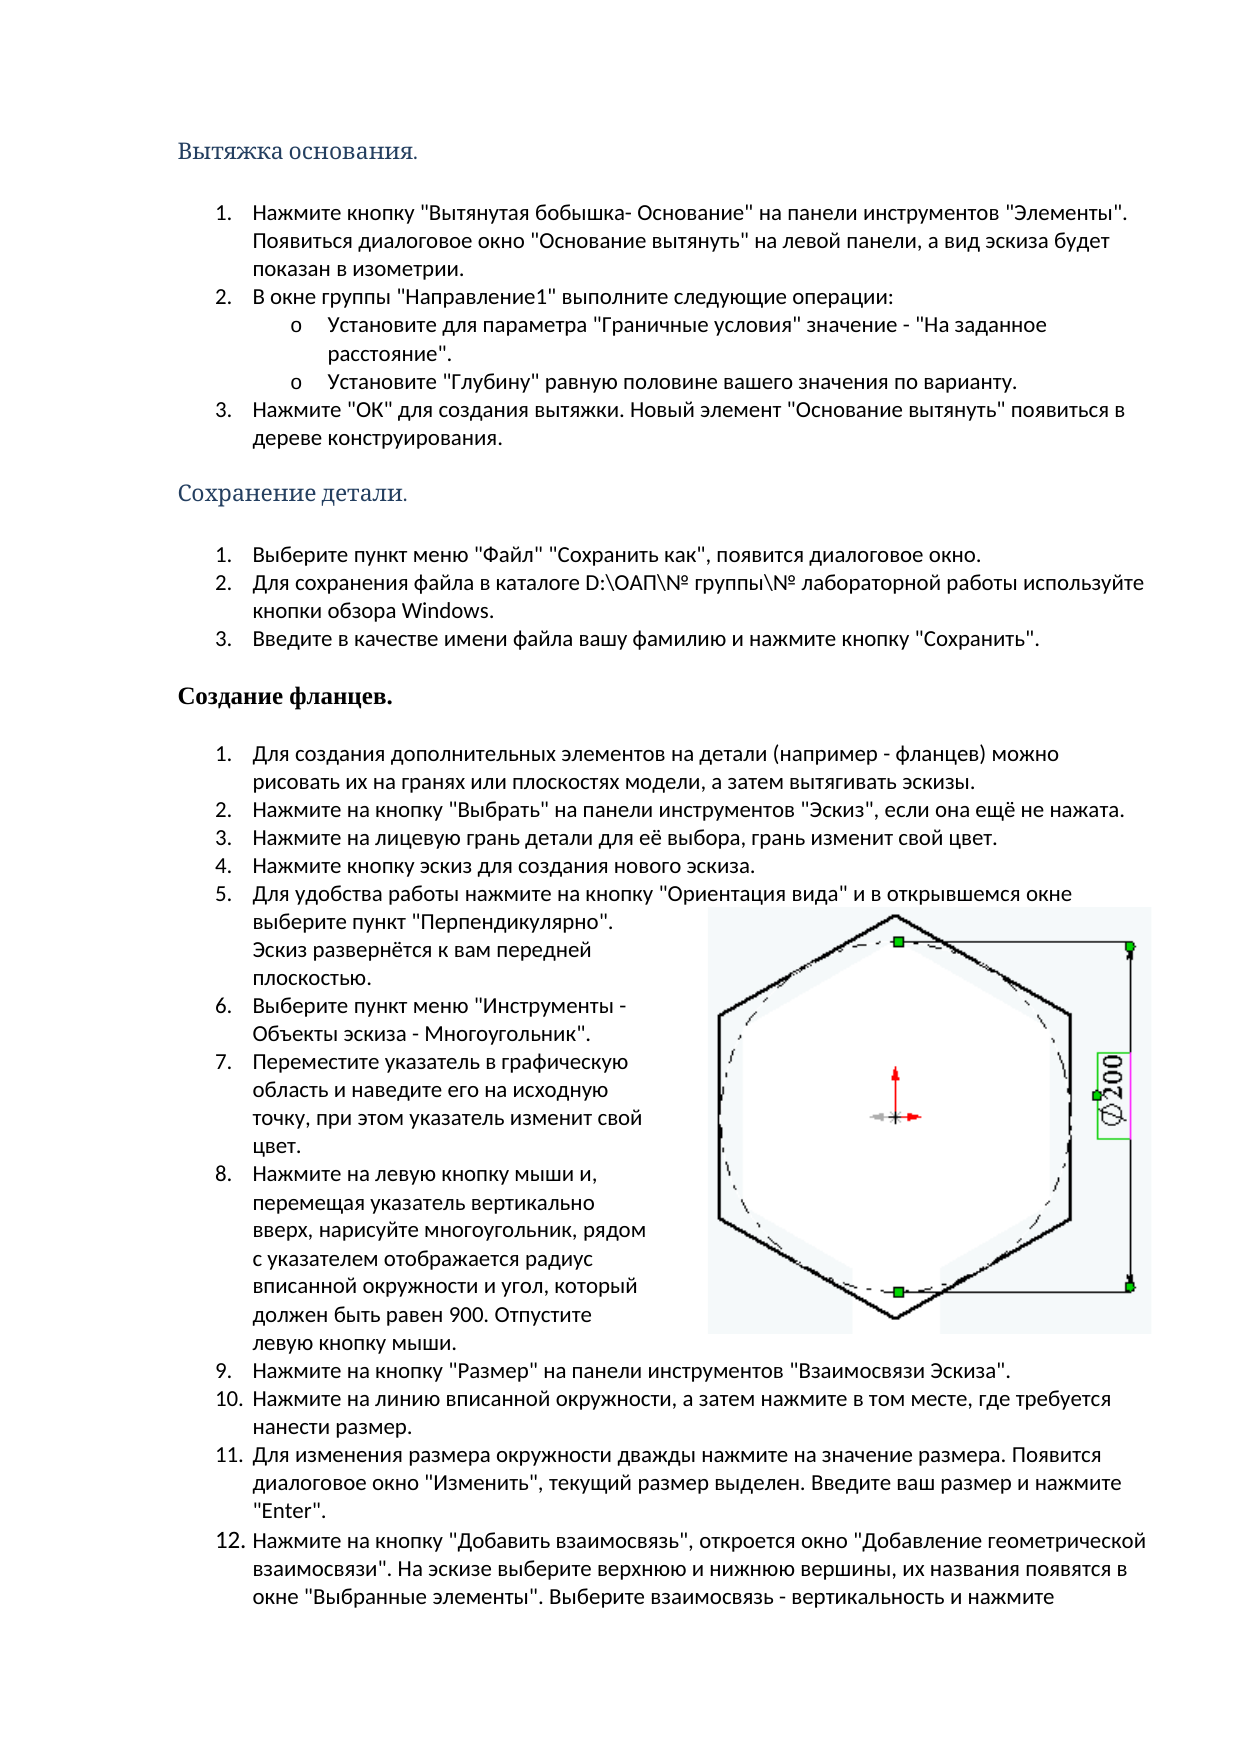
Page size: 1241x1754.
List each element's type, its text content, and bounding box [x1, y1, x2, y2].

picture [707, 907, 1152, 1334]
